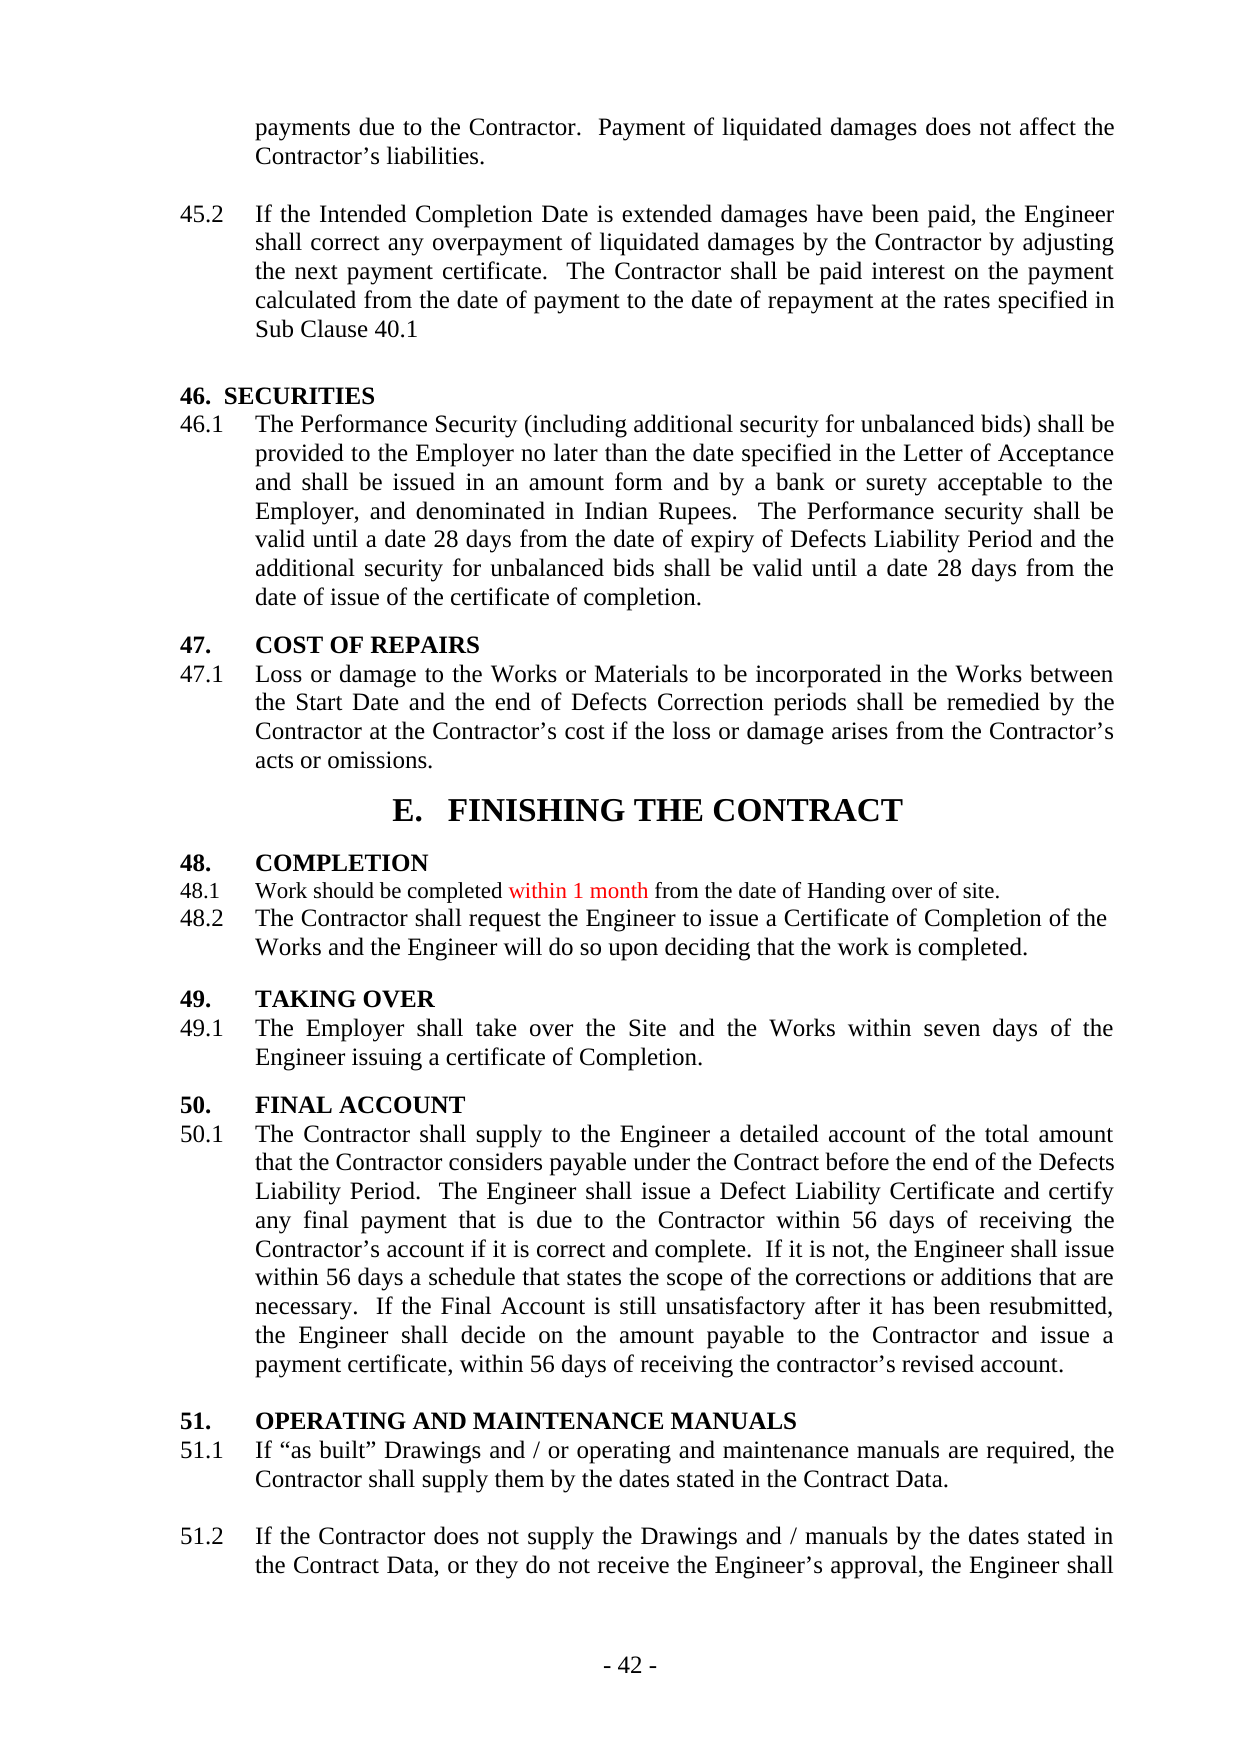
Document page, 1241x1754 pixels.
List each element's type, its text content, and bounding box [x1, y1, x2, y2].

text 50. FINAL ACCOUNT [180, 1090, 1115, 1119]
list The Performance Security (including additional security for unbalanced bids) shall be provided to the Employer no later than the date specified in the Letter of Acceptance and shall be issued in an amount form and by a bank or surety acceptable to the Employer, and denominated in Indian Rupees. The Performance security shall be valid until a date 28 days from the date of expiry of Defects Liability Period and the additional security for unbalanced bids shall be valid until a date 28 days from the date of issue of the certificate of completion. [180, 409, 1115, 611]
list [180, 112, 1115, 170]
text 48. COMPLETION [180, 848, 1115, 877]
text 48.1 Work should be completed within 1 month from the date of Handing over of site. [180, 877, 1115, 903]
text E. FINISHING THE CONTRACT [180, 791, 1115, 829]
list The Employer shall take over the Site and the Works within seven days of the Engineer issuing a certificate of Completion. [180, 1013, 1115, 1071]
list SECURITIES [180, 381, 1115, 409]
text 48.2 The Contractor shall request the Engineer to issue a Certificate of Completion of the Works and the Engineer will do so upon deciding that the work is completed. [180, 903, 1115, 961]
list The Contractor shall supply to the Engineer a detailed account of the total amount that the Contractor considers payable under the Contract before the end of the Defects Liability Period. The Engineer shall issue a Defect Liability Certificate and certify any final payment that is due to the Contractor within 56 days of receiving the Contractor’s account if it is correct and complete. If it is not, the Engineer shall issue within 56 days a schedule that states the scope of the corrections or additions that are necessary. If the Final Account is still unsatisfactory after it has been resubmitted, the Engineer shall decide on the amount payable to the Contractor and issue a payment certificate, within 56 days of receiving the contractor’s revised account. [180, 1119, 1115, 1377]
list COST OF REPAIRS [180, 630, 1115, 659]
list If the Intended Completion Date is extended damages have been paid, the Engineer shall correct any overpayment of liquidated damages by the Contractor by adjusting the next payment certificate. The Contractor shall be paid interest on the payment calculated from the date of payment to the date of repayment at the rates specified in Sub Clause 40.1 [180, 199, 1115, 342]
list If “as built” Drawings and / or operating and maintenance manuals are required, the Contractor shall supply them by the dates stated in the Contract Data. [180, 1435, 1115, 1492]
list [180, 1521, 1115, 1579]
list Loss or damage to the Works or Materials to be incorporated in the Works between the Start Date and the end of Defects Correction periods shall be remedied by the Contractor at the Contractor’s cost if the loss or damage arises from the Contractor’s acts or omissions. [180, 659, 1115, 774]
text 51. OPERATING AND MAINTENANCE MANUALS [180, 1406, 1115, 1435]
text 49. TAKING OVER [180, 984, 1115, 1013]
